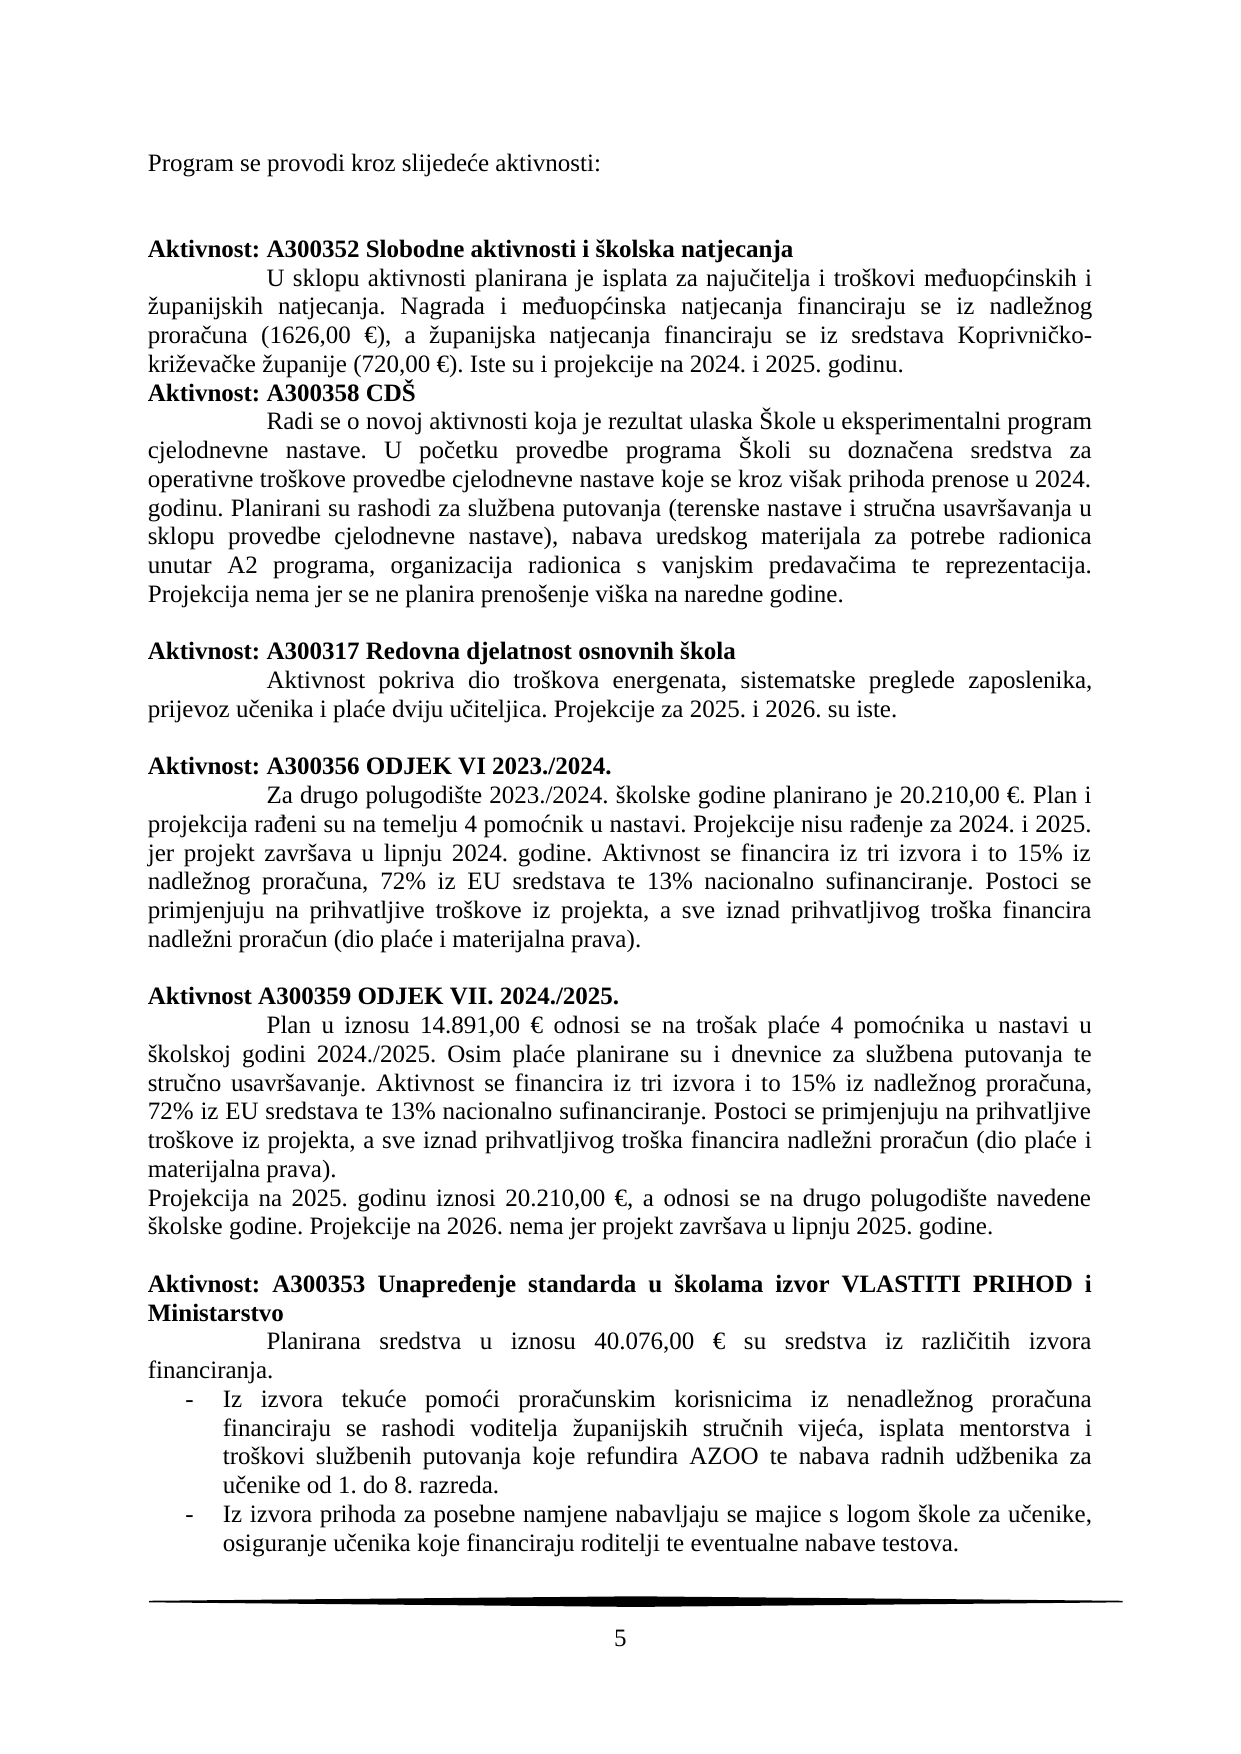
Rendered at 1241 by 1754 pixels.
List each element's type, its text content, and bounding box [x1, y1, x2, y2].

text Aktivnost: A300353 Unapređenje standarda u školama izvor VLASTITI PRIHOD i Ministarstvo [148, 1269, 1093, 1326]
text Aktivnost A300359 ODJEK VII. 2024./2025. [148, 981, 1093, 1010]
text Aktivnost: A300317 Redovna djelatnost osnovnih škola [148, 636, 1093, 665]
text Program se provodi kroz slijedeće aktivnosti: [148, 148, 1093, 176]
text Planirana sredstva u iznosu 40.076,00 € su sredstva iz različitih izvora financiranja. [148, 1326, 1093, 1384]
list Iz izvora tekuće pomoći proračunskim korisnicima iz nenadležnog proračuna financiraju se rashodi voditelja županijskih stručnih vijeća, isplata mentorstva i troškovi službenih putovanja koje refundira AZOO te nabava radnih udžbenika za učenike od 1. do 8. razreda. [185, 1384, 1093, 1499]
text Za drugo polugodište 2023./2024. školske godine planirano je 20.210,00 €. Plan i projekcija rađeni su na temelju 4 pomoćnik u nastavi. Projekcije nisu rađenje za 2024. i 2025. jer projekt završava u lipnju 2024. godine. Aktivnost se financira iz tri izvora i to 15% iz nadležnog proračuna, 72% iz EU sredstava te 13% nacionalno sufinanciranje. Postoci se primjenjuju na prihvatljive troškove iz projekta, a sve iznad prihvatljivog troška financira nadležni proračun (dio plaće i materijalna prava). [148, 780, 1093, 953]
list Iz izvora prihoda za posebne namjene nabavljaju se majice s logom škole za učenike, osiguranje učenika koje financiraju roditelji te eventualne nabave testova. [185, 1499, 1093, 1556]
text Aktivnost: A300352 Slobodne aktivnosti i školska natjecanja [148, 234, 1093, 263]
text U sklopu aktivnosti planirana je isplata za najučitelja i troškovi međuopćinskih i županijskih natjecanja. Nagrada i međuopćinska natjecanja financiraju se iz nadležnog proračuna (1626,00 €), a županijska natjecanja financiraju se iz sredstava Koprivničko-križevačke županije (720,00 €). Iste su i projekcije na 2024. i 2025. godinu. [148, 263, 1093, 378]
text Aktivnost: A300356 ODJEK VI 2023./2024. [148, 751, 1093, 780]
text Aktivnost: A300358 CDŠ [148, 378, 1093, 406]
text Radi se o novoj aktivnosti koja je rezultat ulaska Škole u eksperimentalni program cjelodnevne nastave. U početku provedbe programa Školi su doznačena sredstva za operativne troškove provedbe cjelodnevne nastave koje se kroz višak prihoda prenose u 2024. godinu. Planirani su rashodi za službena putovanja (terenske nastave i stručna usavršavanja u sklopu provedbe cjelodnevne nastave), nabava uredskog materijala za potrebe radionica unutar A2 programa, organizacija radionica s vanjskim predavačima te reprezentacija. Projekcija nema jer se ne planira prenošenje viška na naredne godine. [148, 406, 1093, 608]
text Aktivnost pokriva dio troškova energenata, sistematske preglede zaposlenika, prijevoz učenika i plaće dviju učiteljica. Projekcije za 2025. i 2026. su iste. [148, 665, 1093, 723]
text Projekcija na 2025. godinu iznosi 20.210,00 €, a odnosi se na drugo polugodište navedene školske godine. Projekcije na 2026. nema jer projekt završava u lipnju 2025. godine. [148, 1183, 1093, 1240]
text Plan u iznosu 14.891,00 € odnosi se na trošak plaće 4 pomoćnika u nastavi u školskoj godini 2024./2025. Osim plaće planirane su i dnevnice za službena putovanja te stručno usavršavanje. Aktivnost se financira iz tri izvora i to 15% iz nadležnog proračuna, 72% iz EU sredstava te 13% nacionalno sufinanciranje. Postoci se primjenjuju na prihvatljive troškove iz projekta, a sve iznad prihvatljivog troška financira nadležni proračun (dio plaće i materijalna prava). [148, 1010, 1093, 1183]
